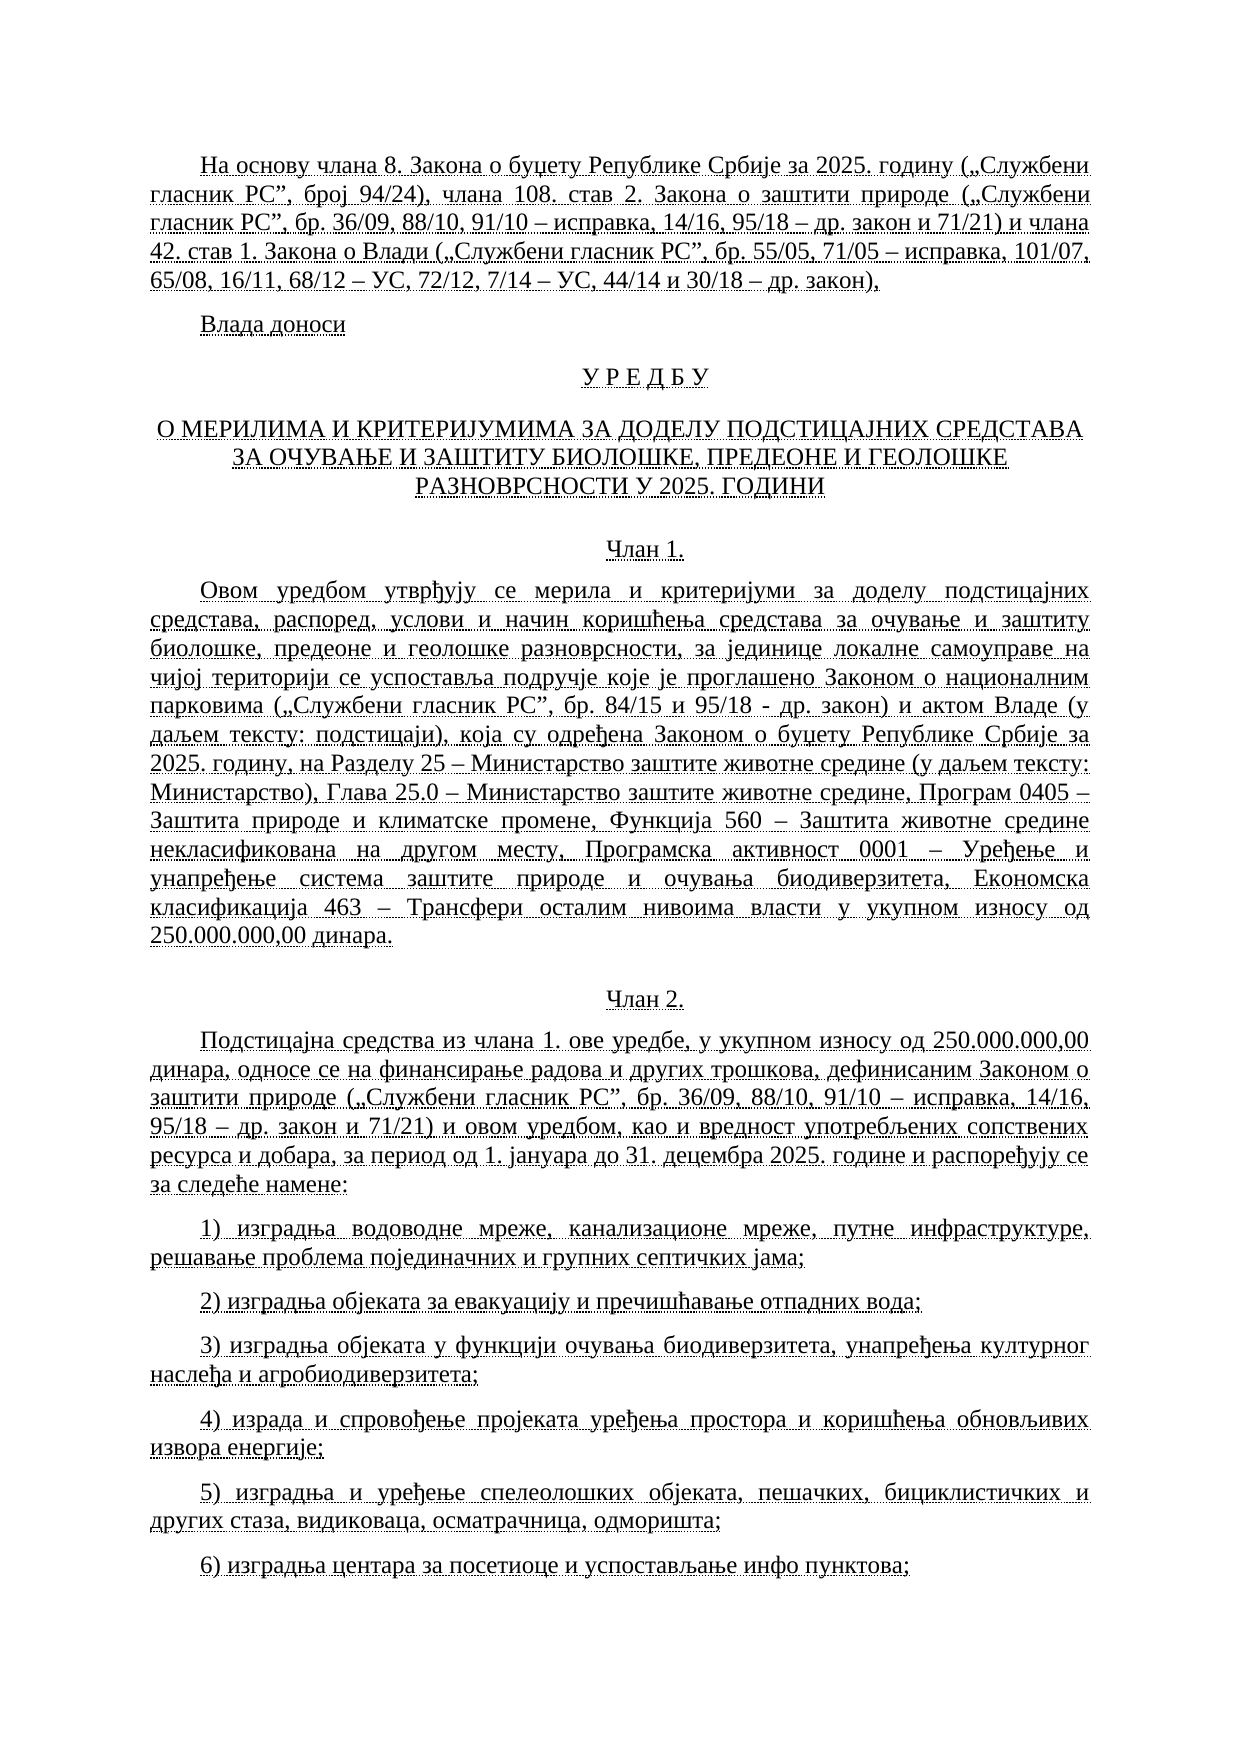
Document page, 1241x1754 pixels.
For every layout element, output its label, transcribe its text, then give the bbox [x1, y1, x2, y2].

text Члан 1. [150, 534, 1090, 563]
text 4) израда и спровођење пројеката уређења простора и коришћења обновљивих извора енергије; [150, 1404, 1090, 1461]
text У Р Е Д Б У [150, 362, 1090, 390]
text Члан 2. [150, 984, 1090, 1012]
text О МЕРИЛИМА И КРИТЕРИЈУМИМА ЗА ДОДЕЛУ ПОДСТИЦАЈНИХ СРЕДСТАВА ЗА ОЧУВАЊЕ И ЗАШТИТУ БИОЛОШКЕ, ПРЕДЕОНЕ И ГЕОЛОШКЕ РАЗНОВРСНОСТИ У 2025. ГОДИНИ [150, 414, 1090, 500]
text 1) изградња водоводне мреже, канализационе мреже, путне инфраструктуре, решавање проблема појединачних и групних септичких јама; [150, 1213, 1090, 1271]
text Овом уредбом утврђују се мерила и критеријуми за доделу подстицајних средстава, распоред, услови и начин коришћења средстава за очување и заштиту биолошке, предеоне и геолошке разноврсности, за јединице локалне самоуправе на чијој територији се успоставља подручје које је проглашено Законом о националним парковима („Службени гласник РСˮ, бр. 84/15 и 95/18 - др. закон) и актом Владе (у даљем тексту: подстицаји), која су одређена Законом о буџету Републике Србије за 2025. годину, на Разделу 25 – Министарство заштите животне средине (у даљем тексту: Министарство), Глава 25.0 – Министарство заштите животне средине, Програм 0405 – Заштита природе и климатске промене, Функција 560 – Заштита животне средине некласификована на другом месту, Програмска активност 0001 – Уређење и унапређење система заштите природе и очувања биодиверзитета, Економска класификација 463 – Трансфери осталим нивоима власти у укупном износу од 250.000.000,00 динара. [150, 576, 1090, 949]
text 6) изградња центара за посетиоце и успостављање инфо пунктoва; [150, 1550, 1090, 1579]
text Подстицајна средства из члана 1. ове уредбе, у укупном износу од 250.000.000,00 динара, односе се на финансирање радова и других трошкова, дефинисаним Законом о заштити природе („Службени гласник РСˮ, бр. 36/09, 88/10, 91/10 – исправка, 14/16, 95/18 – др. закон и 71/21) и овом уредбом, као и вредност употребљених сопствених ресурса и добара, за период од 1. јануара до 31. децембра 2025. године и распоређују се за следеће намене: [150, 1025, 1090, 1197]
text На основу члана 8. Закона о буџету Републике Србије за 2025. годину („Службени гласник РС”, број 94/24), члана 108. став 2. Закона о заштити природе („Службени гласник РСˮ, бр. 36/09, 88/10, 91/10 – исправка, 14/16, 95/18 – др. закон и 71/21) и члана 42. став 1. Закона о Влади („Службени гласник РС”, бр. 55/05, 71/05 – исправка, 101/07, 65/08, 16/11, 68/12 – УС, 72/12, 7/14 – УС, 44/14 и 30/18 – др. закон), [150, 150, 1090, 294]
text 2) изградња објеката за евакуацију и пречишћавање отпадних вода; [150, 1286, 1090, 1315]
text Влада доноси [150, 309, 1090, 338]
text 3) изградња објеката у функцији очувања биодиверзитета, унапређења културног наслеђа и агробиодиверзитета; [150, 1331, 1090, 1388]
text 5) изградња и уређење спелеолошких објеката, пешачких, бициклистичких и других стаза, видиковаца, осматрачница, одморишта; [150, 1477, 1090, 1534]
